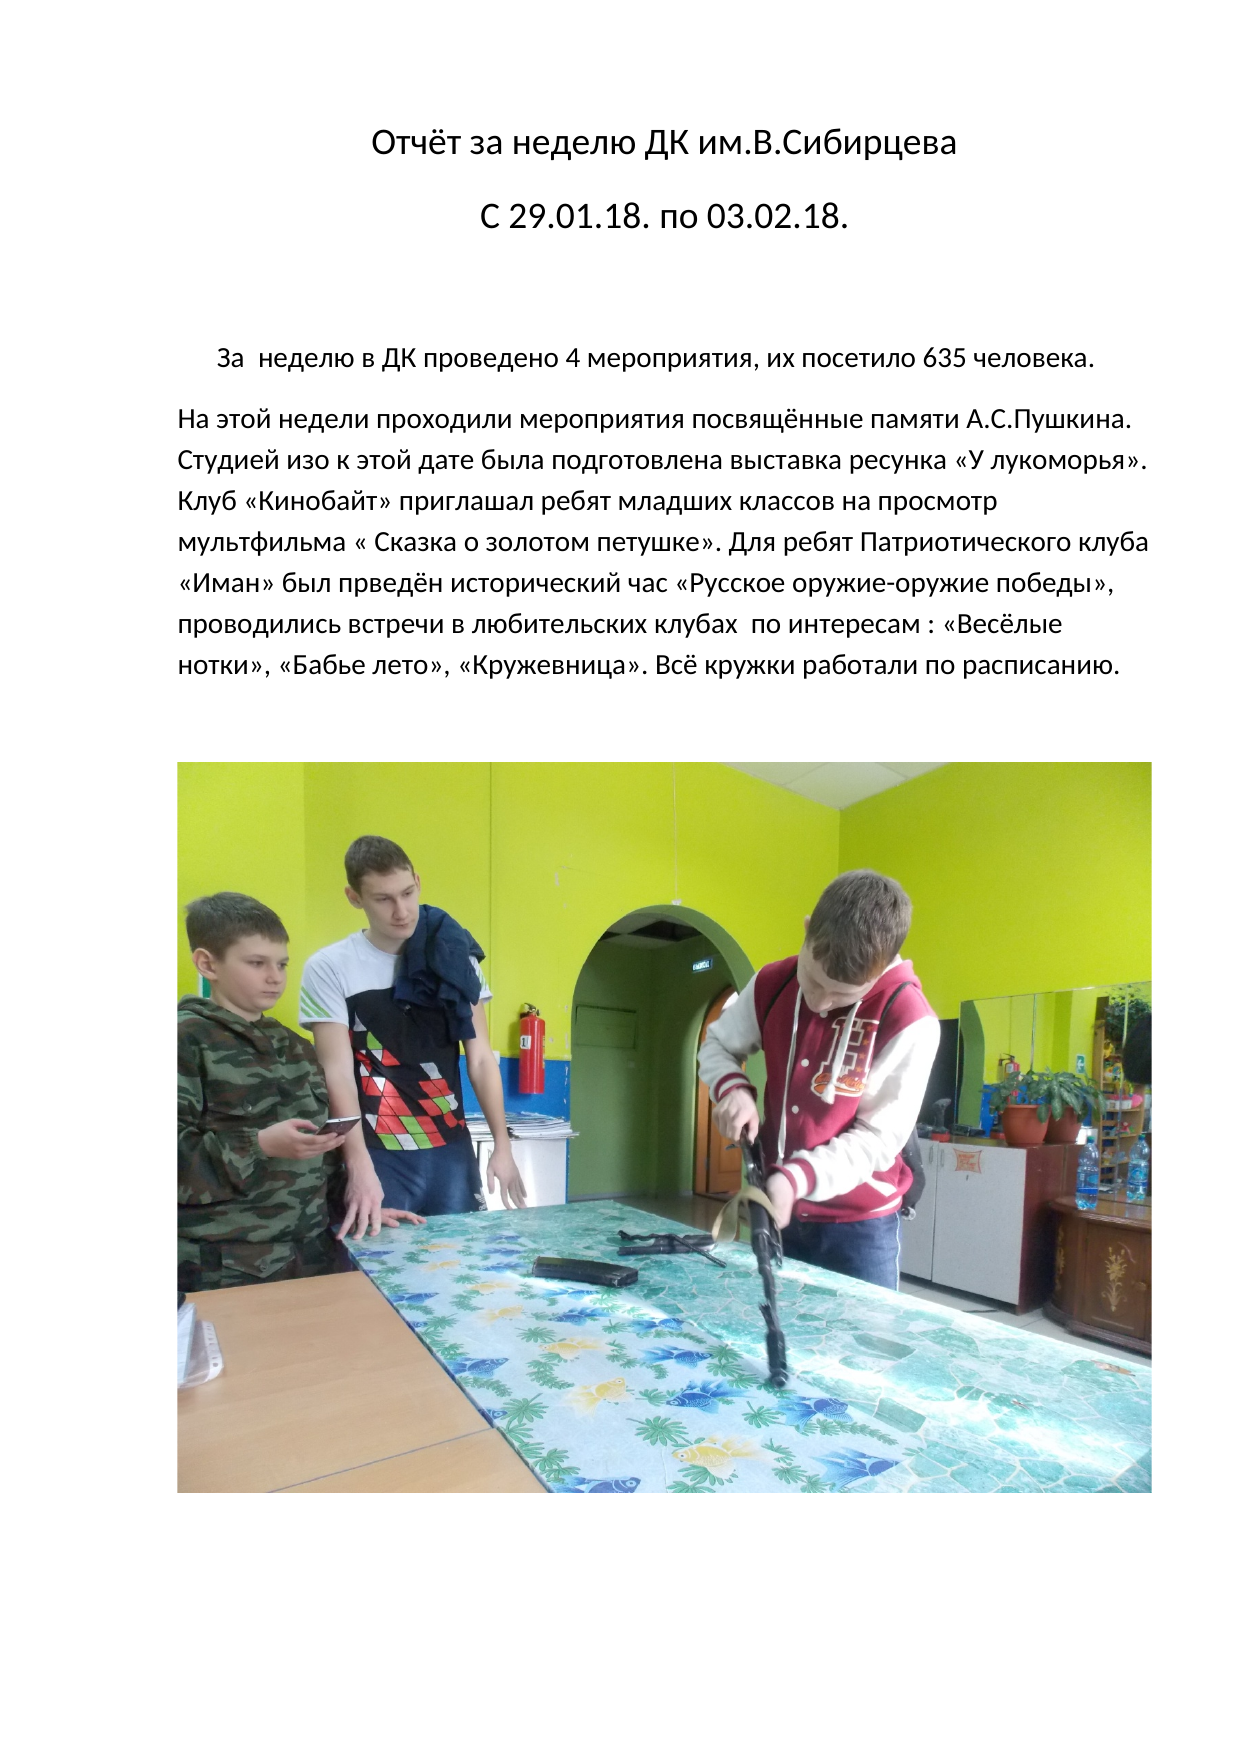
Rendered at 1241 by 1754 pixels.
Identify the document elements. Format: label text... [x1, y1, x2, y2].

text За неделю в ДК проведено 4 мероприятия, их посетило 635 человека. [177, 339, 1152, 374]
text С 29.01.18. по 03.02.18. [177, 192, 1152, 237]
text Отчёт за неделю ДК им.В.Сибирцева [177, 118, 1152, 164]
text На этой недели проходили мероприятия посвящённые памяти А.С.Пушкина. Студией изо к этой дате была подготовлена выставка ресунка «У лукоморья». Клуб «Кинобайт» приглашал ребят младших классов на просмотр мультфильма « Сказка о золотом петушке». Для ребят Патриотического клуба «Иман» был прведён исторический час «Русское оружие-оружие победы», проводились встречи в любительских клубах по интересам : «Весёлые нотки», «Бабье лето», «Кружевница». Всё кружки работали по расписанию. [177, 401, 1152, 682]
picture [177, 762, 1152, 1493]
